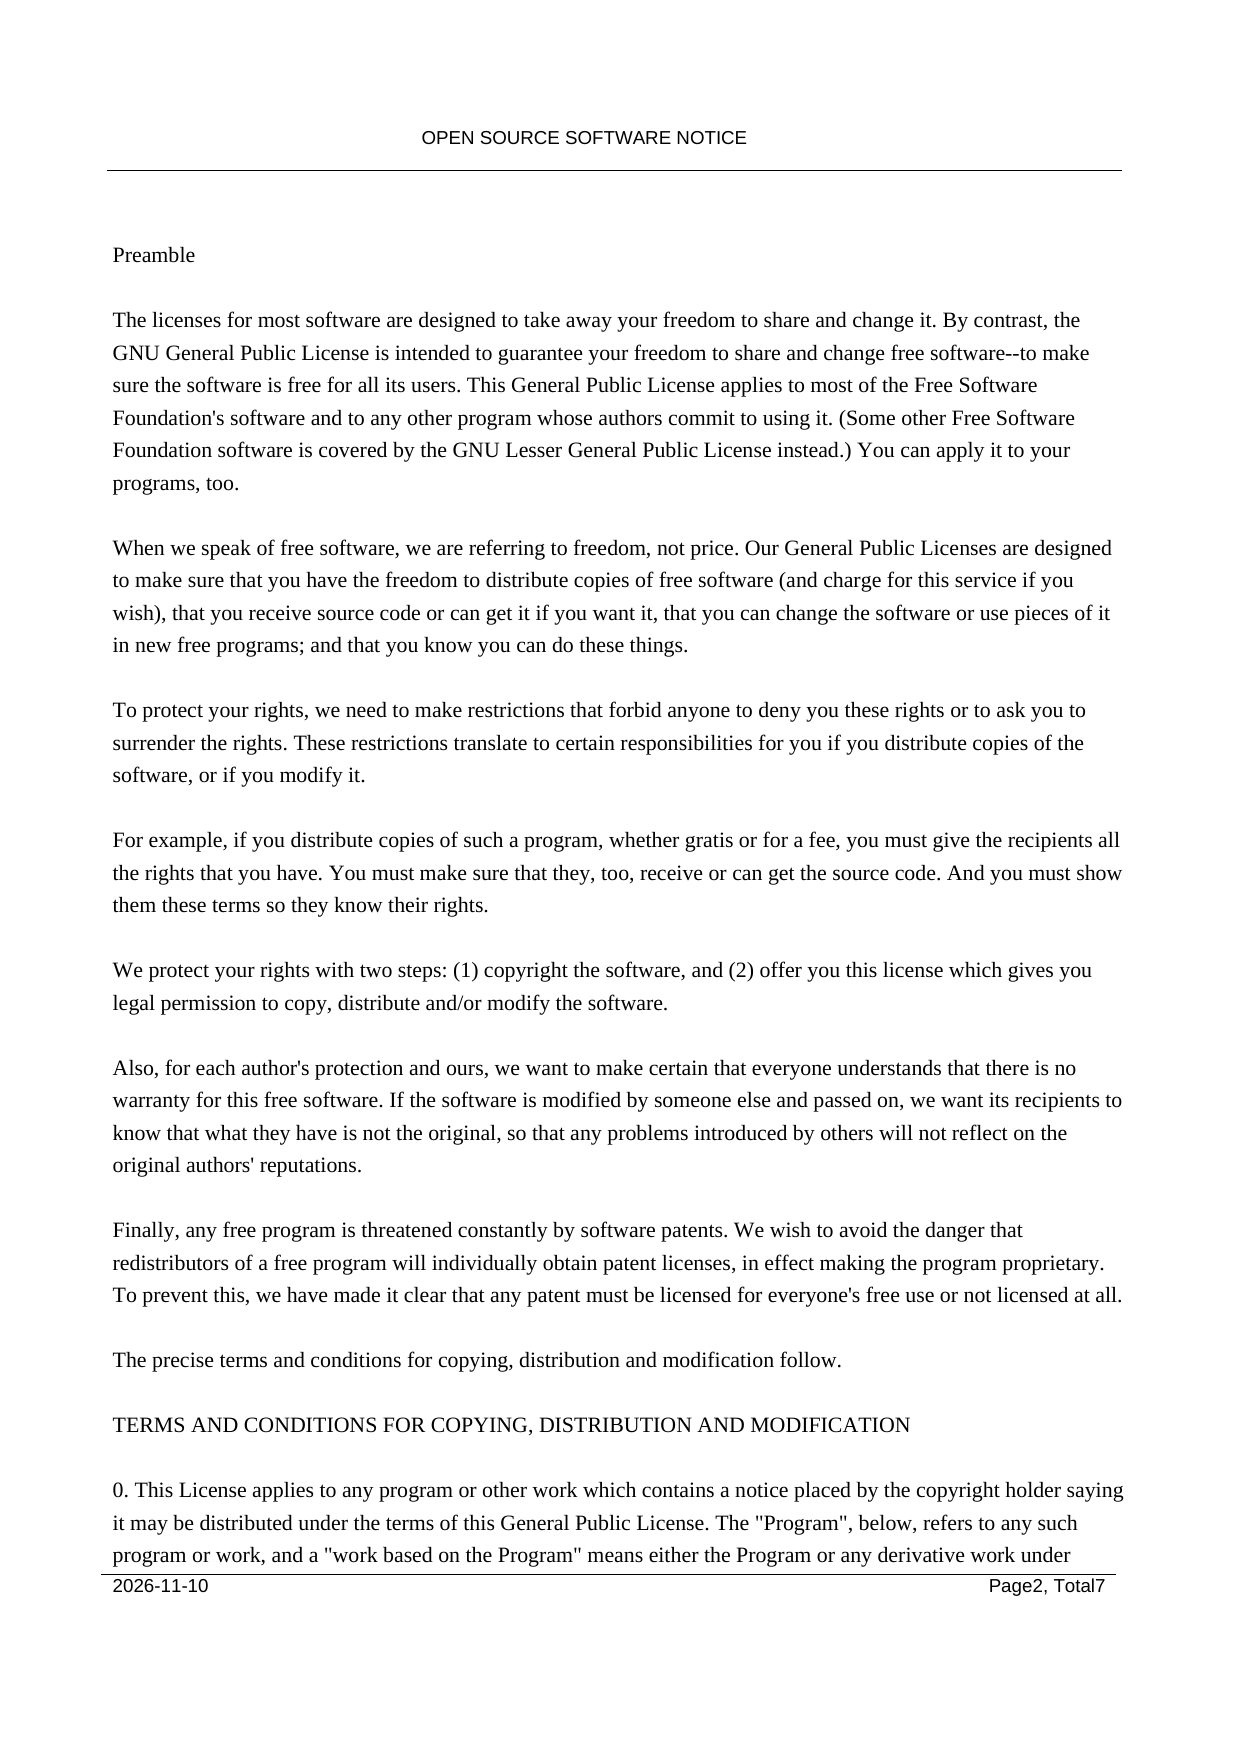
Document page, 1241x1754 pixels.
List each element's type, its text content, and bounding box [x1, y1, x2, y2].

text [112, 1474, 1128, 1571]
text We protect your rights with two steps: (1) copyright the software, and (2) offer you this license which gives you legal permission to copy, distribute and/or modify the software. [112, 954, 1128, 1019]
text Finally, any free program is threatened constantly by software patents. We wish to avoid the danger that redistributors of a free program will individually obtain patent licenses, in effect making the program proprietary. To prevent this, we have made it clear that any patent must be licensed for everyone's free use or not licensed at all. [112, 1214, 1128, 1311]
text TERMS AND CONDITIONS FOR COPYING, DISTRIBUTION AND MODIFICATION [112, 1409, 1128, 1441]
text To protect your rights, we need to make restrictions that forbid anyone to deny you these rights or to ask you to surrender the rights. These restrictions translate to certain responsibilities for you if you distribute copies of the software, or if you modify it. [112, 694, 1128, 791]
text Preamble [112, 239, 1128, 271]
text When we speak of free software, we are referring to freedom, not price. Our General Public Licenses are designed to make sure that you have the freedom to distribute copies of free software (and charge for this service if you wish), that you receive source code or can get it if you want it, that you can change the software or use pieces of it in new free programs; and that you know you can do these things. [112, 531, 1128, 661]
text The precise terms and conditions for copying, distribution and modification follow. [112, 1344, 1128, 1376]
text The licenses for most software are designed to take away your freedom to share and change it. By contrast, the GNU General Public License is intended to guarantee your freedom to share and change free software--to make sure the software is free for all its users. This General Public License applies to most of the Free Software Foundation's software and to any other program whose authors commit to using it. (Some other Free Software Foundation software is covered by the GNU Lesser General Public License instead.) You can apply it to your programs, too. [112, 304, 1128, 499]
text For example, if you distribute copies of such a program, whether gratis or for a fee, you must give the recipients all the rights that you have. You must make sure that they, too, receive or can get the source code. And you must show them these terms so they know their rights. [112, 824, 1128, 921]
text Also, for each author's protection and ours, we want to make certain that everyone understands that there is no warranty for this free software. If the software is modified by someone else and passed on, we want its recipients to know that what they have is not the original, so that any problems introduced by others will not reflect on the original authors' reputations. [112, 1051, 1128, 1181]
